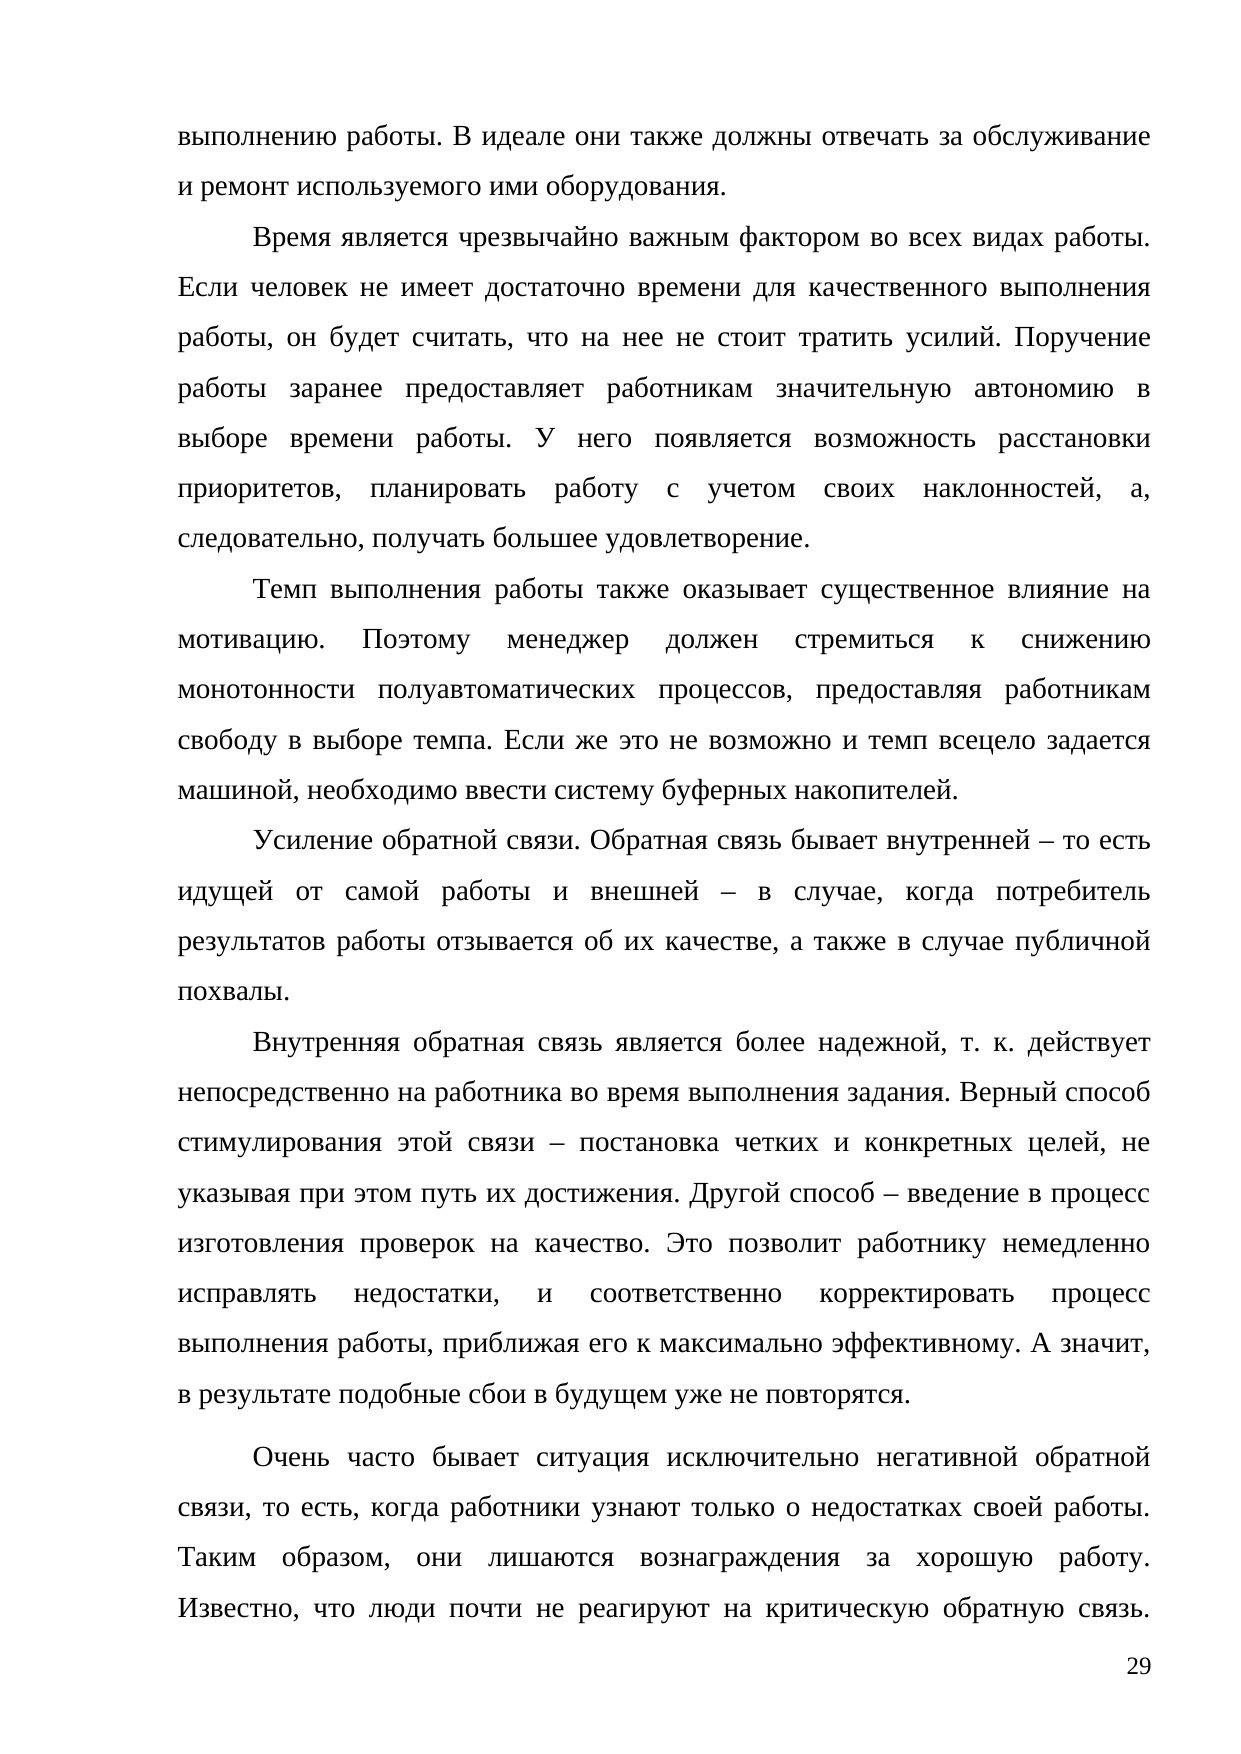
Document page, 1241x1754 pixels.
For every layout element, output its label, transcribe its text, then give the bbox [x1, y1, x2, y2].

text Усиление обратной связи. Обратная связь бывает внутренней – то есть идущей от самой работы и внешней – в случае, когда потребитель результатов работы отзывается об их качестве, а также в случае публичной похвалы. [177, 822, 1152, 1007]
text Темп выполнения работы также оказывает существенное влияние на мотивацию. Поэтому менеджер должен стремиться к снижению монотонности полуавтоматических процессов, предоставляя работникам свободу в выборе темпа. Если же это не возможно и темп всецело задается машиной, необходимо ввести систему буферных накопителей. [177, 571, 1152, 806]
text Время является чрезвычайно важным фактором во всех видах работы. Если человек не имеет достаточно времени для качественного выполнения работы, он будет считать, что на нее не стоит тратить усилий. Поручение работы заранее предоставляет работникам значительную автономию в выборе времени работы. У него появляется возможность расстановки приоритетов, планировать работу с учетом своих наклонностей, а, следовательно, получать большее удовлетворение. [177, 219, 1152, 554]
text Внутренняя обратная связь является более надежной, т. к. действует непосредственно на работника во время выполнения задания. Верный способ стимулирования этой связи – постановка четких и конкретных целей, не указывая при этом путь их достижения. Другой способ – введение в процесс изготовления проверок на качество. Это позволит работнику немедленно исправлять недостатки, и соответственно корректировать процесс выполнения работы, приближая его к максимально эффективному. А значит, в результате подобные сбои в будущем уже не повторятся. [177, 1024, 1152, 1409]
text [177, 1439, 1152, 1623]
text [177, 118, 1152, 202]
